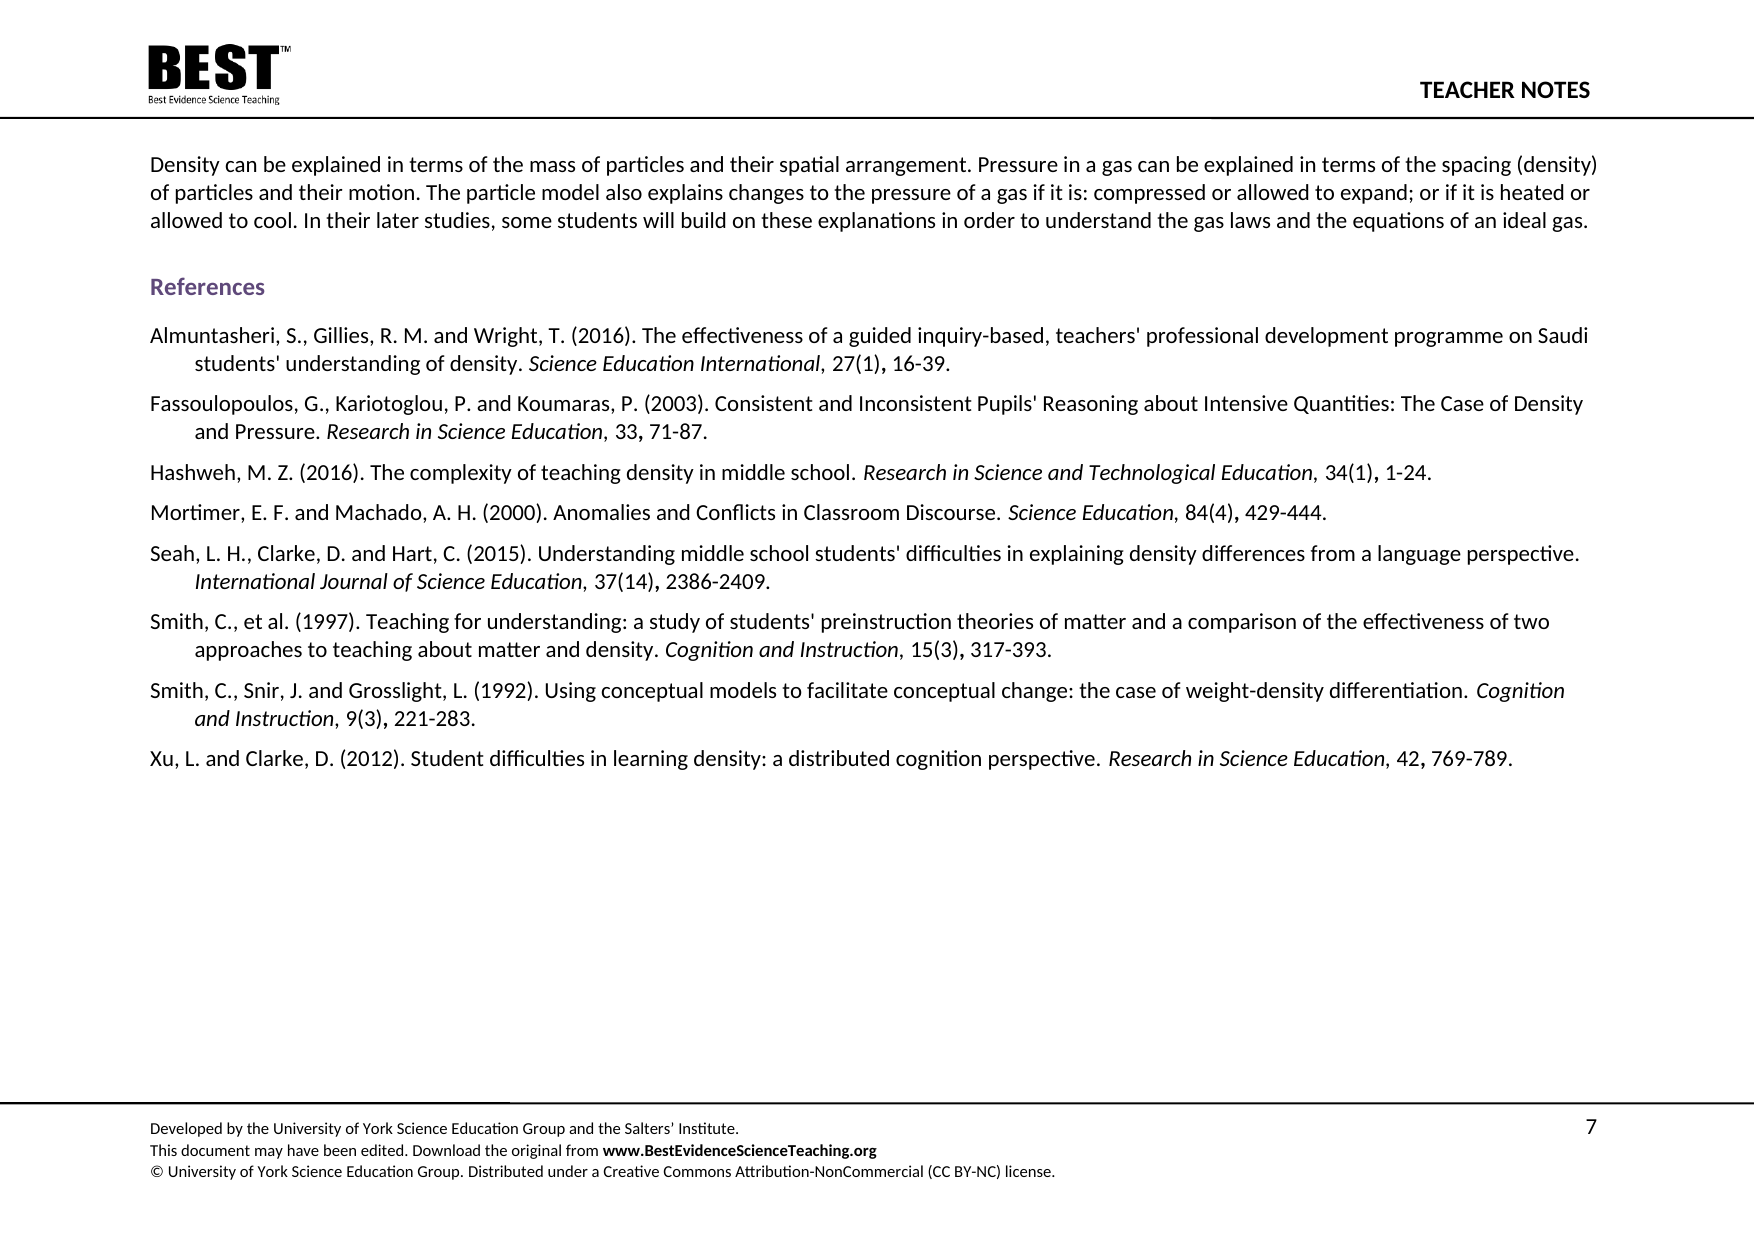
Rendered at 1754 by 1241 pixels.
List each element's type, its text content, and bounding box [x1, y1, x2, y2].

text Density can be explained in terms of the mass of particles and their spatial arrangement. Pressure in a gas can be explained in terms of the spacing (density) of particles and their motion. The particle model also explains changes to the pressure of a gas if it is: compressed or allowed to expand; or if it is heated or allowed to cool. In their later studies, some students will build on these explanations in order to understand the gas laws and the equations of an ideal gas. [150, 150, 1604, 234]
text Fassoulopoulos, G., Kariotoglou, P. and Koumaras, P. (2003). Consistent and Inconsistent Pupils' Reasoning about Intensive Quantities: The Case of Density and Pressure. Research in Science Education, 33, 71-87. [150, 389, 1604, 445]
text Seah, L. H., Clarke, D. and Hart, C. (2015). Understanding middle school students' difficulties in explaining density differences from a language perspective. International Journal of Science Education, 37(14), 2386-2409. [150, 539, 1604, 595]
text Smith, C., et al. (1997). Teaching for understanding: a study of students' preinstruction theories of matter and a comparison of the effectiveness of two approaches to teaching about matter and density. Cognition and Instruction, 15(3), 317-393. [150, 607, 1604, 663]
text Smith, C., Snir, J. and Grosslight, L. (1992). Using conceptual models to facilitate conceptual change: the case of weight-density differentiation. Cognition and Instruction, 9(3), 221-283. [150, 676, 1604, 732]
text Mortimer, E. F. and Machado, A. H. (2000). Anomalies and Conflicts in Classroom Discourse. Science Education, 84(4), 429-444. [150, 498, 1604, 526]
text Almuntasheri, S., Gillies, R. M. and Wright, T. (2016). The effectiveness of a guided inquiry-based, teachers' professional development programme on Saudi students' understanding of density. Science Education International, 27(1), 16-39. [150, 321, 1604, 377]
text Hashweh, M. Z. (2016). The complexity of teaching density in middle school. Research in Science and Technological Education, 34(1), 1-24. [150, 458, 1604, 486]
text References [150, 272, 1604, 302]
text Xu, L. and Clarke, D. (2012). Student difficulties in learning density: a distributed cognition perspective. Research in Science Education, 42, 769-789. [150, 744, 1604, 773]
picture [148, 44, 291, 105]
